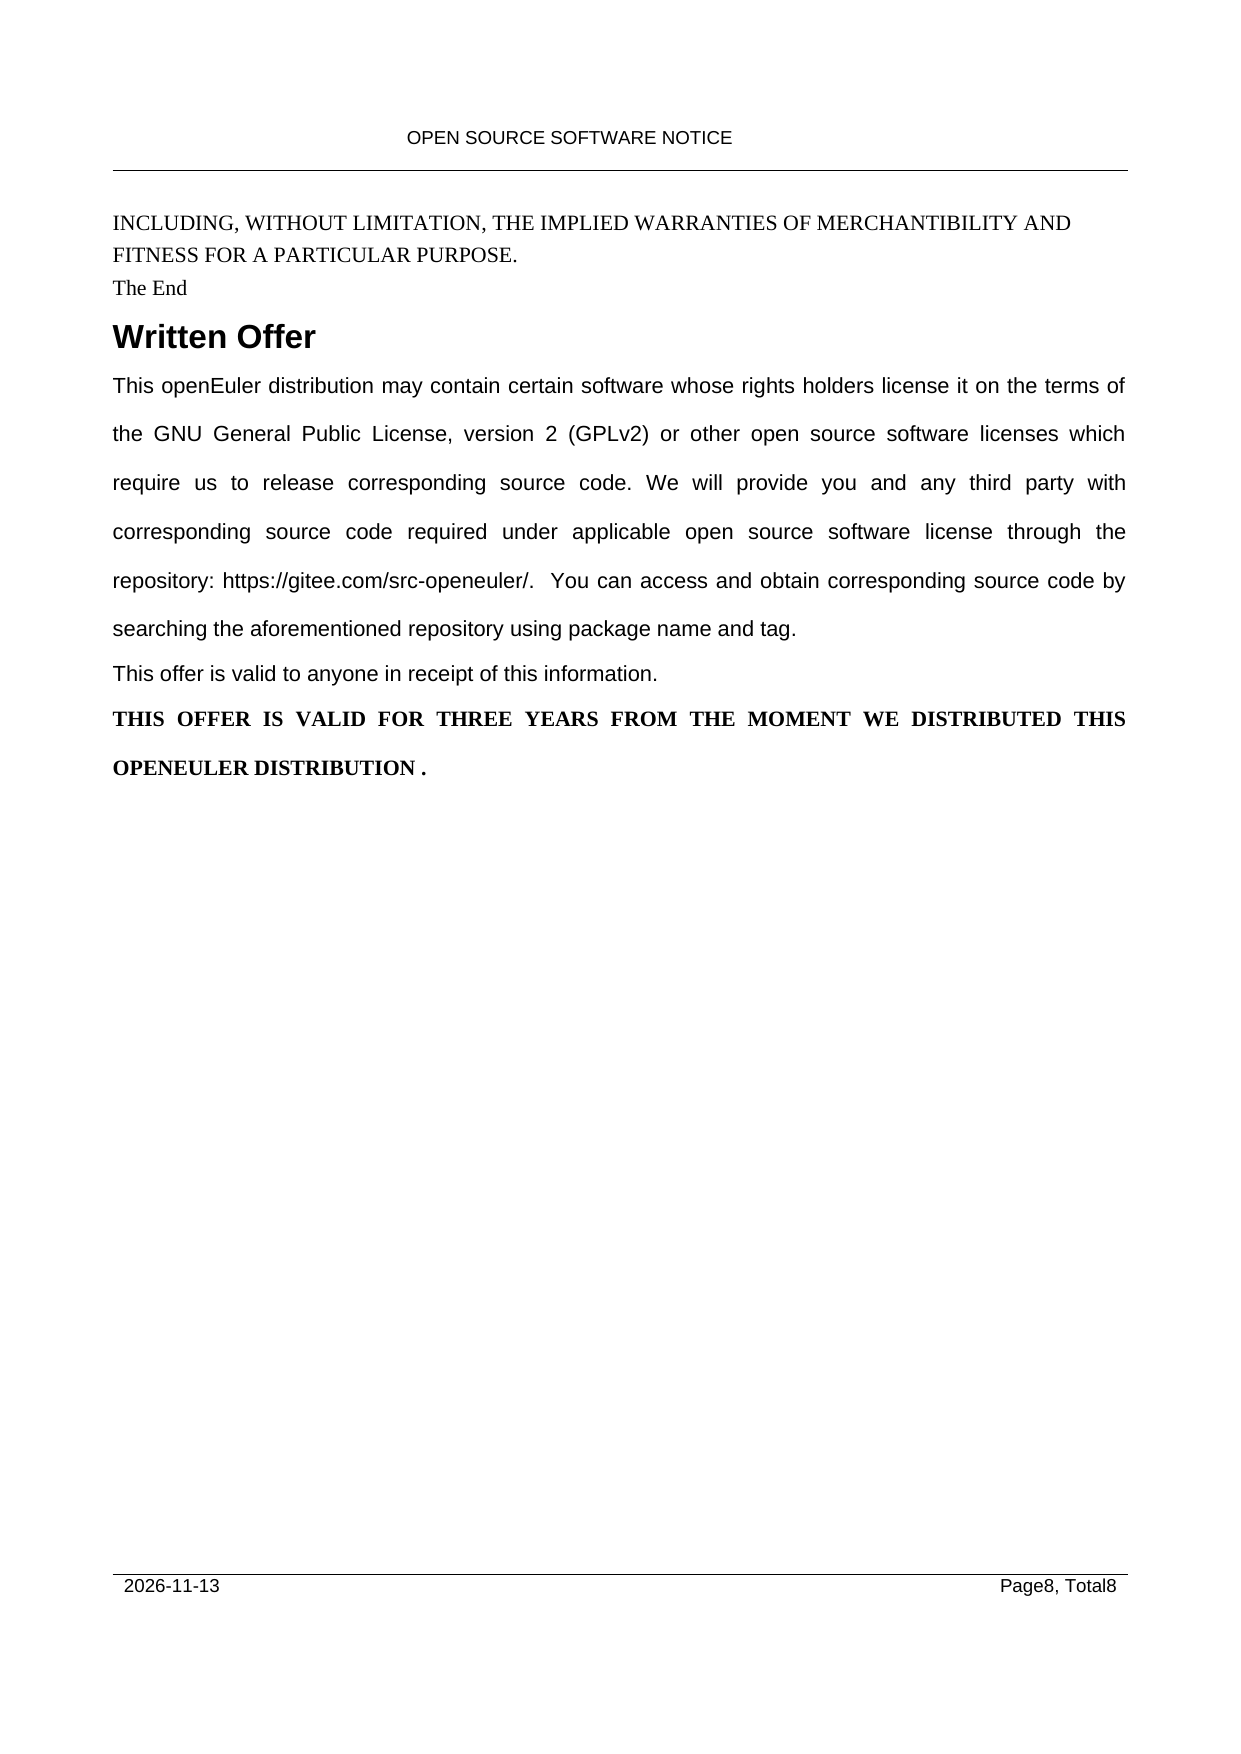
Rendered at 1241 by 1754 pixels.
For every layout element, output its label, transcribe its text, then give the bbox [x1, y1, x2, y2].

text This openEuler distribution may contain certain software whose rights holders license it on the terms of the GNU General Public License, version 2 (GPLv2) or other open source software licenses which require us to release corresponding source code. We will provide you and any third party with corresponding source code required under applicable open source software license through the repository: https://gitee.com/src-openeuler/. You can access and obtain corresponding source code by searching the aforementioned repository using package name and tag. [112, 369, 1128, 645]
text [112, 206, 1128, 271]
text This offer is valid to anyone in receipt of this information. [112, 658, 1128, 690]
text Written Offer [112, 304, 1128, 369]
text The End [112, 271, 1128, 304]
text THIS OFFER IS VALID FOR THREE YEARS FROM THE MOMENT WE DISTRIBUTED THIS OPENEULER DISTRIBUTION . [112, 703, 1128, 784]
